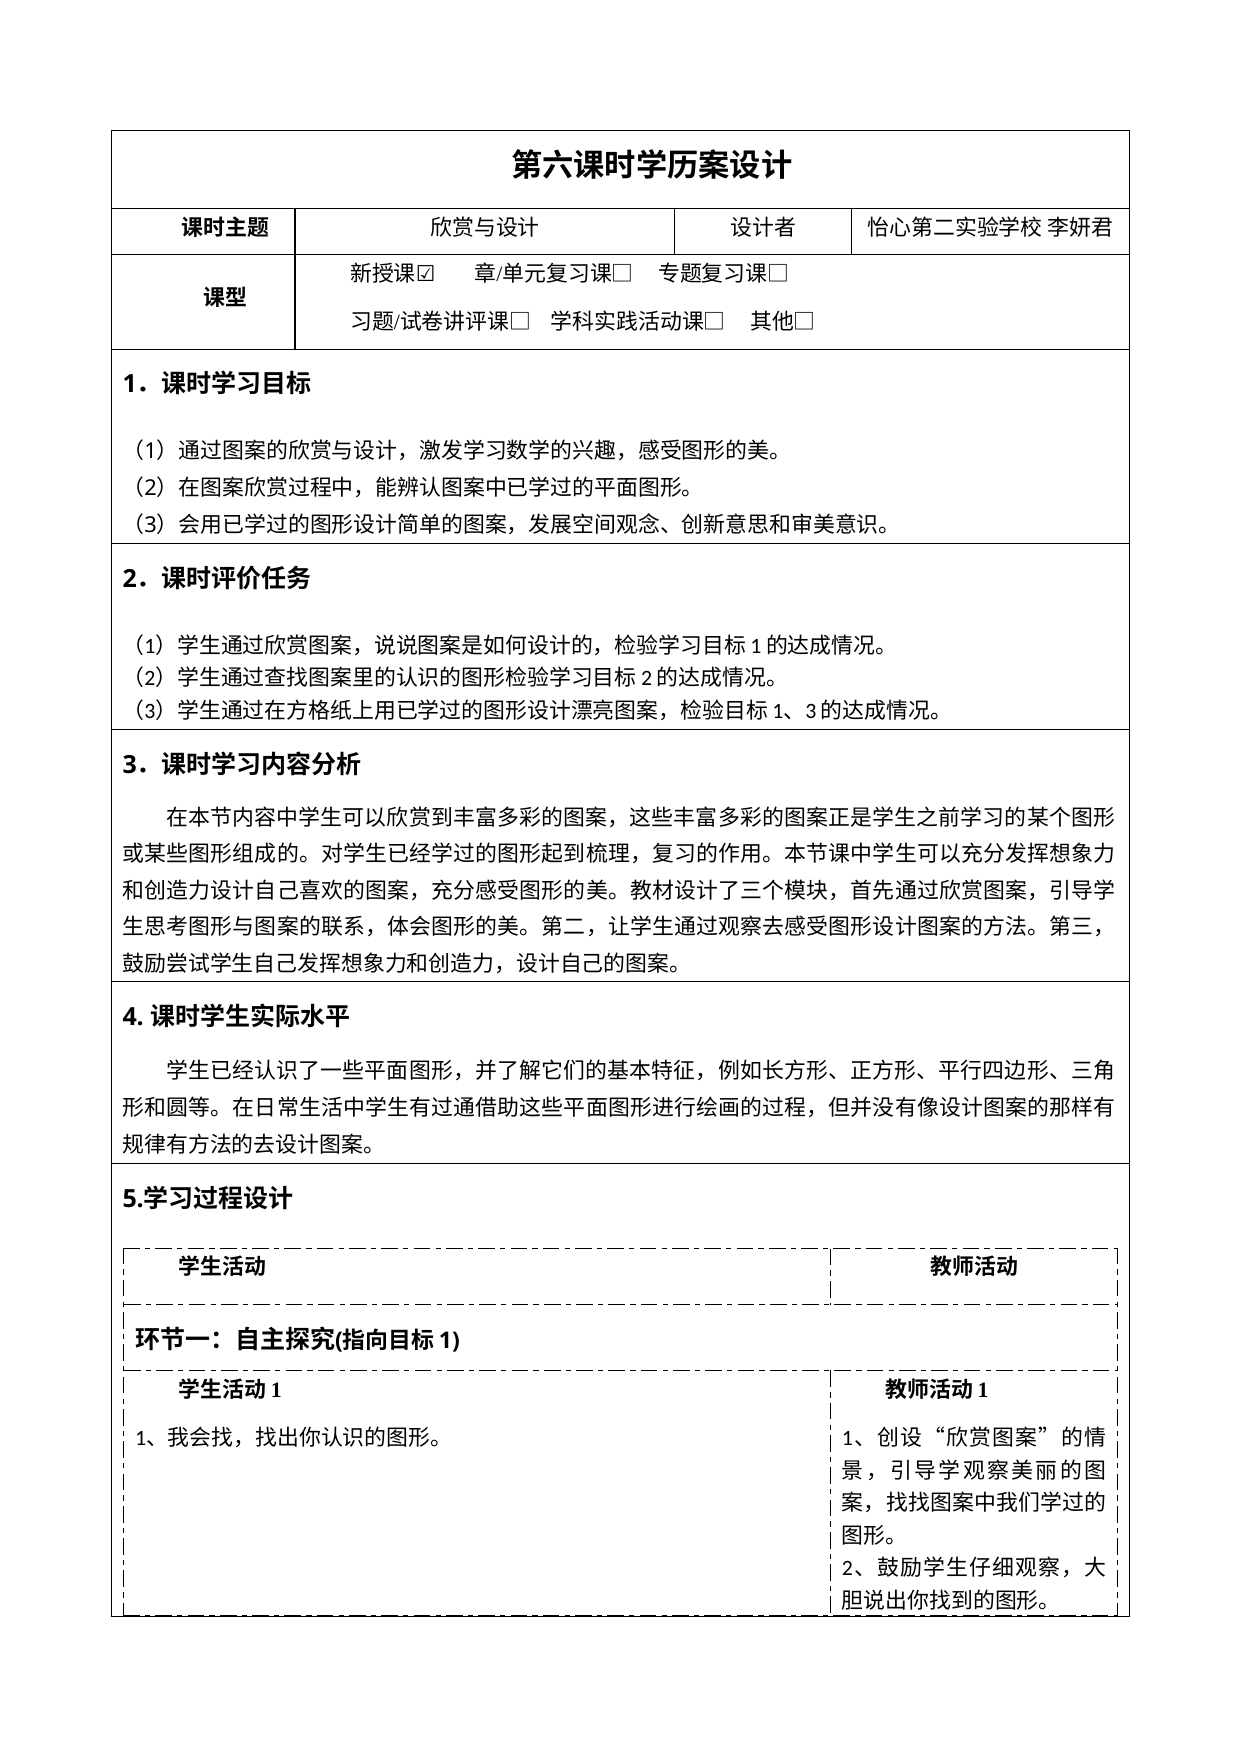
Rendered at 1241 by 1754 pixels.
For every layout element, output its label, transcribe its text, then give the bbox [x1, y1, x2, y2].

table_header 第六课时学历案设计 [112, 131, 1129, 208]
table_cell 怡心第二实验学校 李妍君 [852, 209, 1129, 254]
table_cell 欣赏与设计 [296, 209, 674, 254]
table_cell 2．课时评价任务 （1）学生通过欣赏图案，说说图案是如何设计的，检验学习目标1的达成情况。 （2）学生通过查找图案里的认识的图形检验学习目标2的达成情况。 （3）学生通过在方格纸上用已学过的图形设计漂亮图案，检验目标1、3的达成情况。 [112, 544, 1129, 729]
table_cell 课型 [112, 255, 294, 348]
table_cell 3．课时学习内容分析 在本节内容中学生可以欣赏到丰富多彩的图案，这些丰富多彩的图案正是学生之前学习的某个图形或某些图形组成的。对学生已经学过的图形起到梳理，复习的作用。本节课中学生可以充分发挥想象力和创造力设计自己喜欢的图案，充分感受图形的美。教材设计了三个模块，首先通过欣赏图案，引导学生思考图形与图案的联系，体会图形的美。第二，让学生通过观察去感受图形设计图案的方法。第三，鼓励尝试学生自己发挥想象力和创造力，设计自己的图案。 [112, 730, 1129, 981]
table_cell 新授课☑ 章/单元复习课□ 专题复习课□ 习题/试卷讲评课□ 学科实践活动课□ 其他□ [296, 255, 1129, 348]
table_cell 4. 课时学生实际水平 学生已经认识了一些平面图形，并了解它们的基本特征，例如长方形、正方形、平行四边形、三角形和圆等。在日常生活中学生有过通借助这些平面图形进行绘画的过程，但并没有像设计图案的那样有规律有方法的去设计图案。 [112, 982, 1129, 1163]
table_cell 5.学习过程设计 [112, 1164, 1129, 1616]
table_cell 设计者 [675, 209, 851, 254]
table_cell 1．课时学习目标 （1）通过图案的欣赏与设计，激发学习数学的兴趣，感受图形的美。 （2）在图案欣赏过程中，能辨认图案中已学过的平面图形。 （3）会用已学过的图形设计简单的图案，发展空间观念、创新意思和审美意识。 [112, 350, 1129, 543]
table_cell 课时主题 [112, 209, 294, 254]
